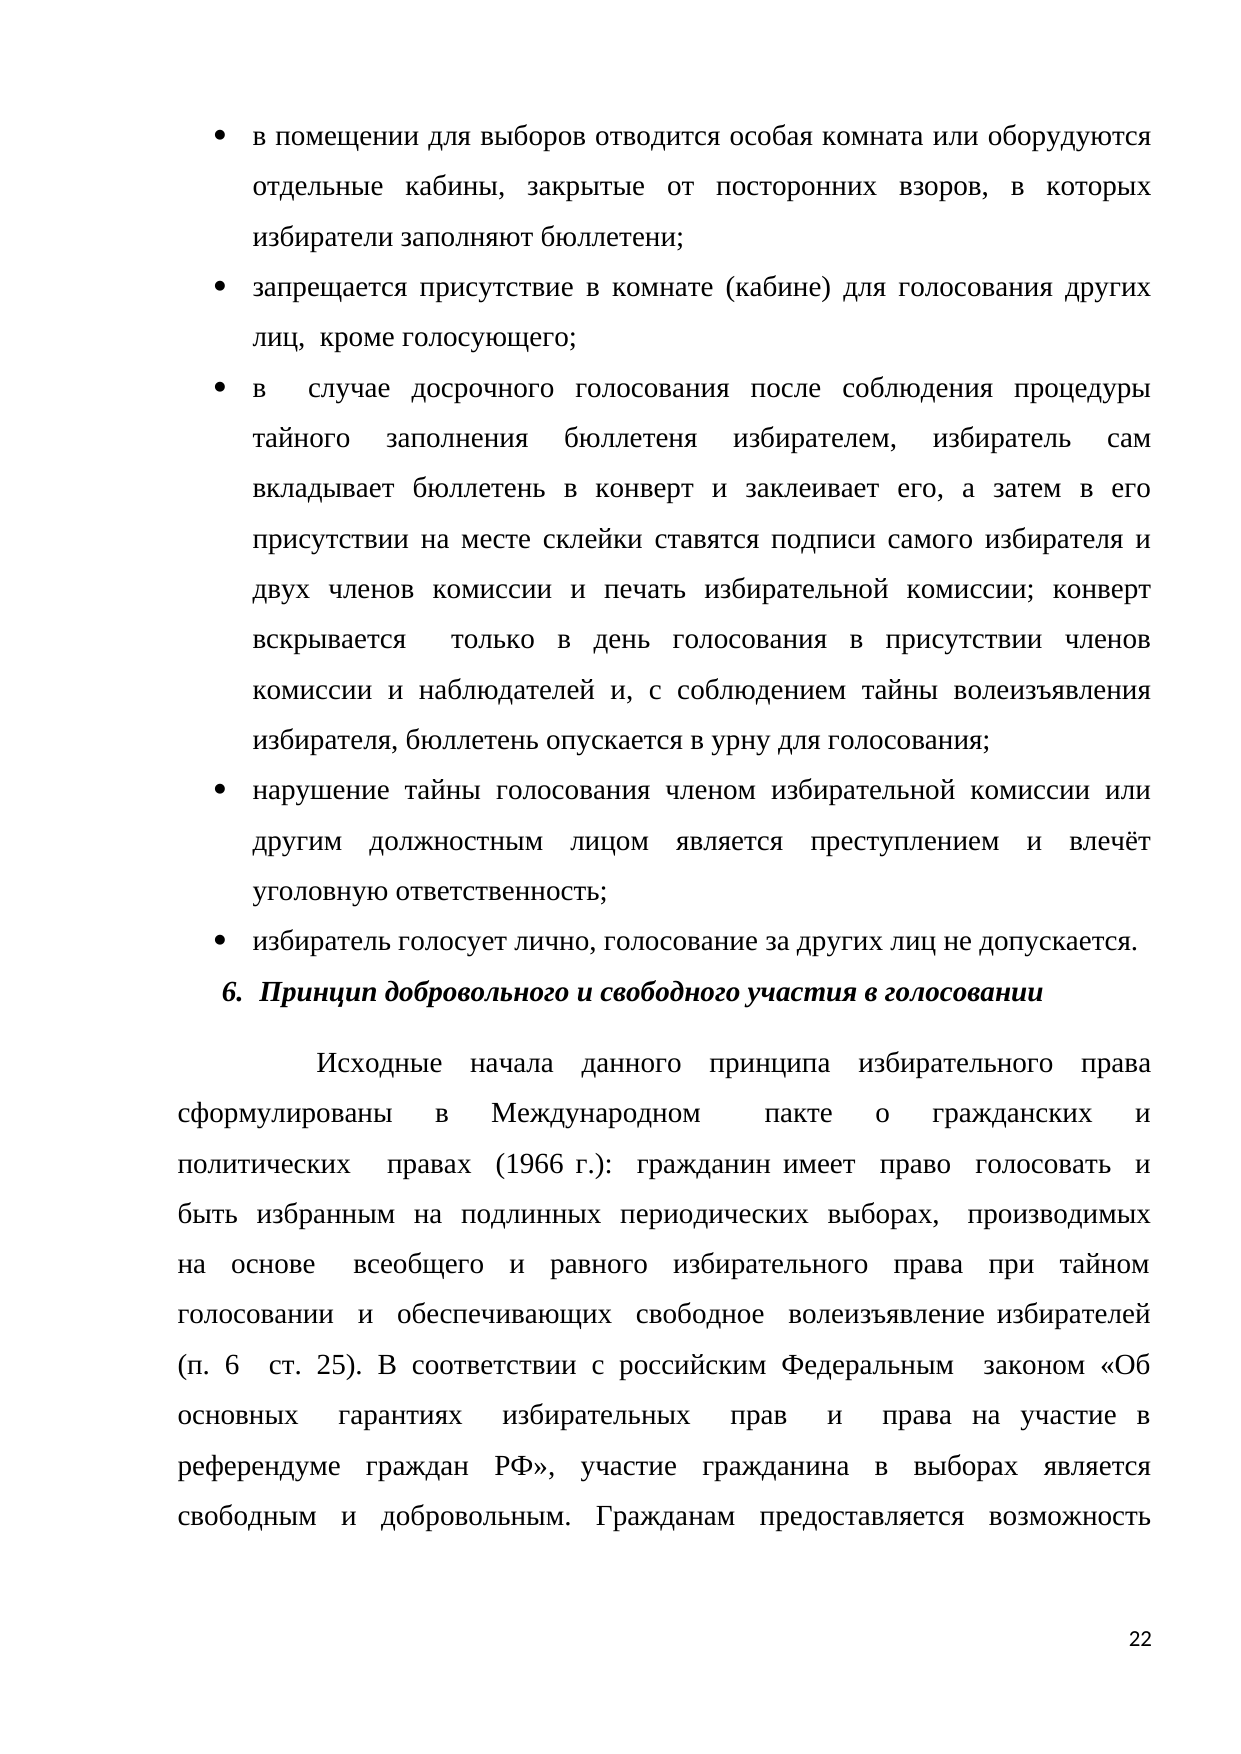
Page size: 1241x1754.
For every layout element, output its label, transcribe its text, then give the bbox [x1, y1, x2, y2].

list в случае досрочного голосования после соблюдения процедуры тайного заполнения бюллетеня избирателем, избиратель сам вкладывает бюллетень в конверт и заклеивает его, а затем в его присутствии на месте склейки ставятся подписи самого избирателя и двух членов комиссии и печать избирательной комиссии; конверт вскрывается только в день голосования в присутствии членов комиссии и наблюдателей и, с соблюдением тайны волеизъявления избирателя, бюллетень опускается в урну для голосования; [215, 370, 1152, 756]
list в помещении для выборов отводится особая комната или оборудуются отдельные кабины, закрытые от посторонних взоров, в которых избиратели заполняют бюллетени; [215, 118, 1152, 252]
list избиратель голосует лично, голосование за других лиц не допускается. [215, 923, 1152, 957]
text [177, 1045, 1152, 1531]
list Принцип добровольного и свободного участия в голосовании [222, 974, 1152, 1007]
list запрещается присутствие в комнате (кабине) для голосования других лиц, кроме голосующего; [215, 269, 1152, 353]
list нарушение тайны голосования членом избирательной комиссии или другим должностным лицом является преступлением и влечёт уголовную ответственность; [215, 772, 1152, 907]
